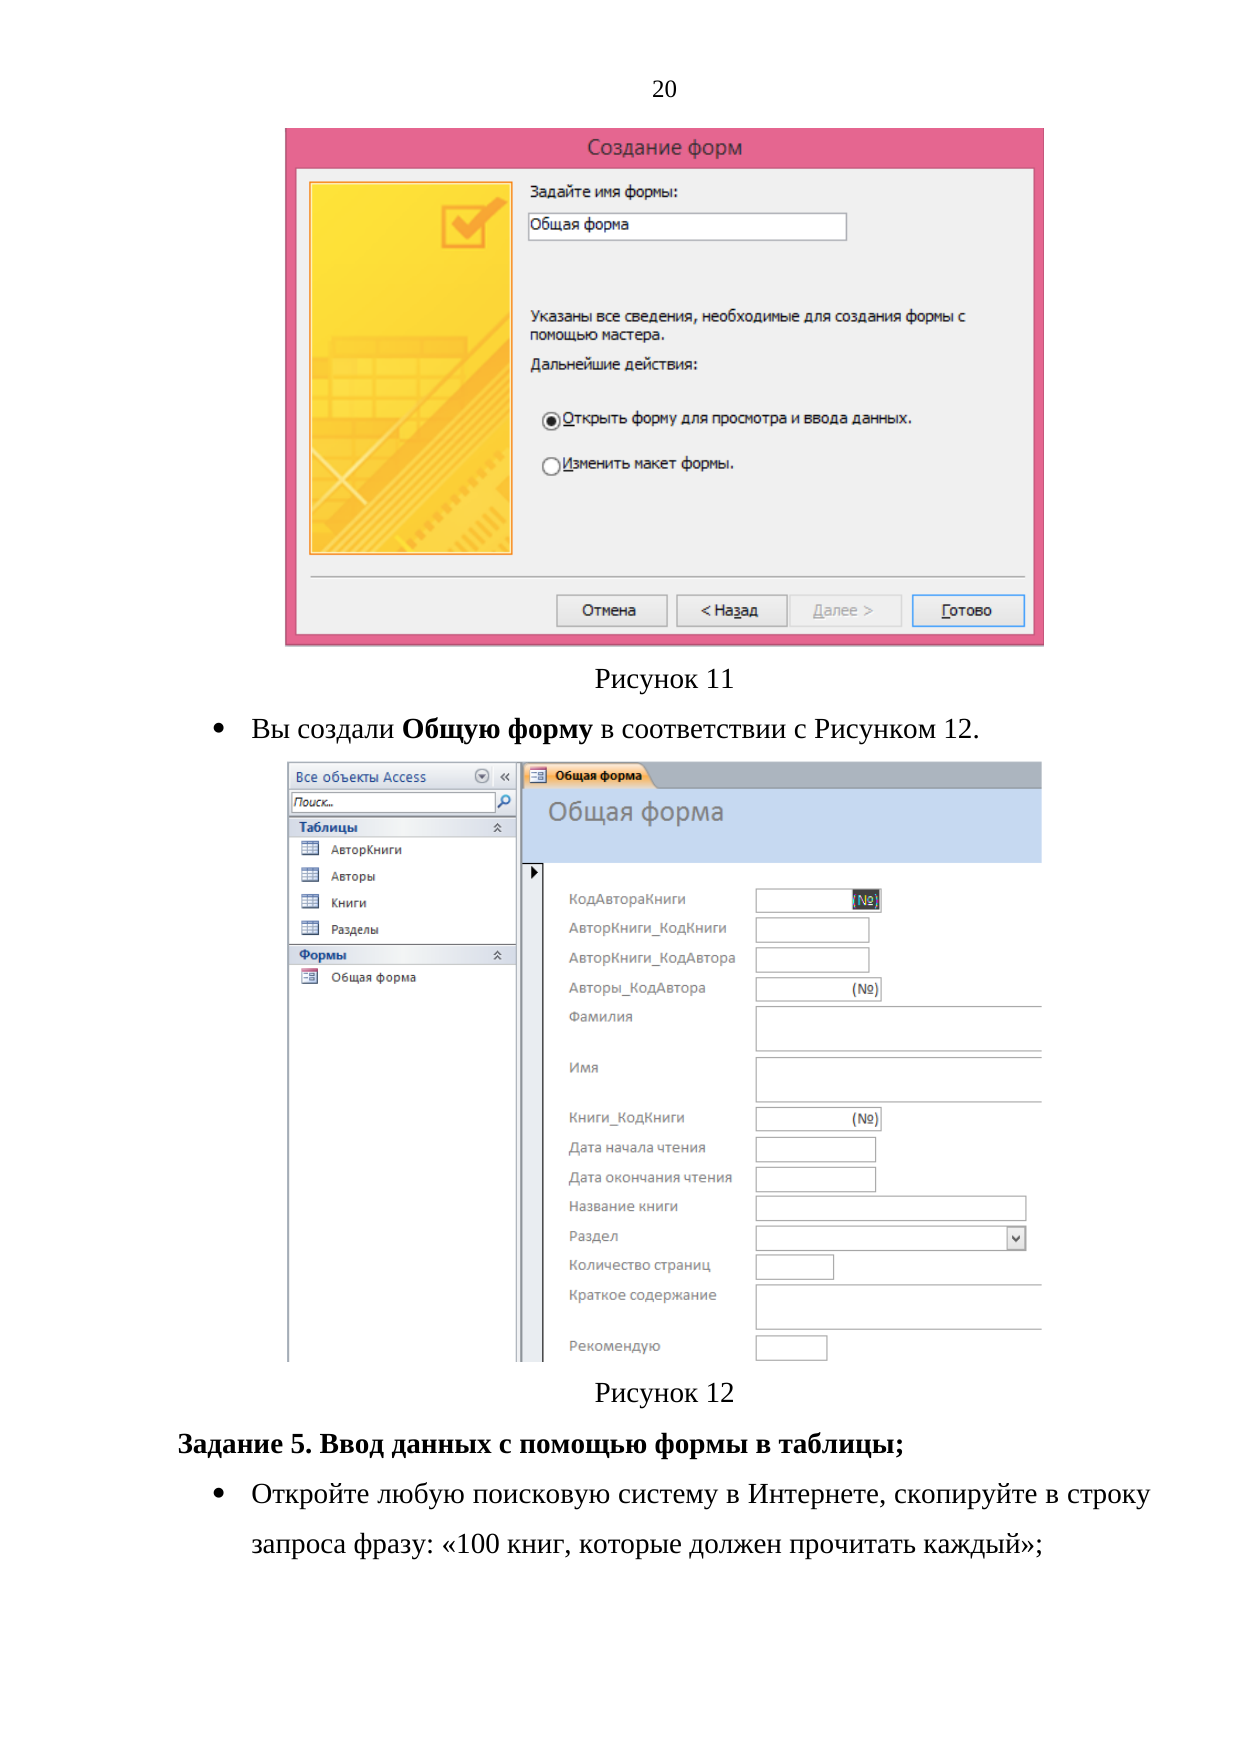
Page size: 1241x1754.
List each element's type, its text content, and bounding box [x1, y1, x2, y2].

picture [287, 761, 1042, 1362]
picture [284, 128, 1044, 647]
list Вы создали Общую форму в соответствии с Рисунком 12. [213, 711, 1152, 745]
text Рисунок 12 [177, 1376, 1152, 1409]
text Рисунок 11 [177, 661, 1152, 694]
title Задание 5. Ввод данных с помощью формы в таблицы; [177, 1426, 1152, 1459]
list Откройте любую поисковую систему в Интернете, скопируйте в строку запроса фразу: «100 книг, которые должен прочитать каждый»; [213, 1476, 1152, 1560]
